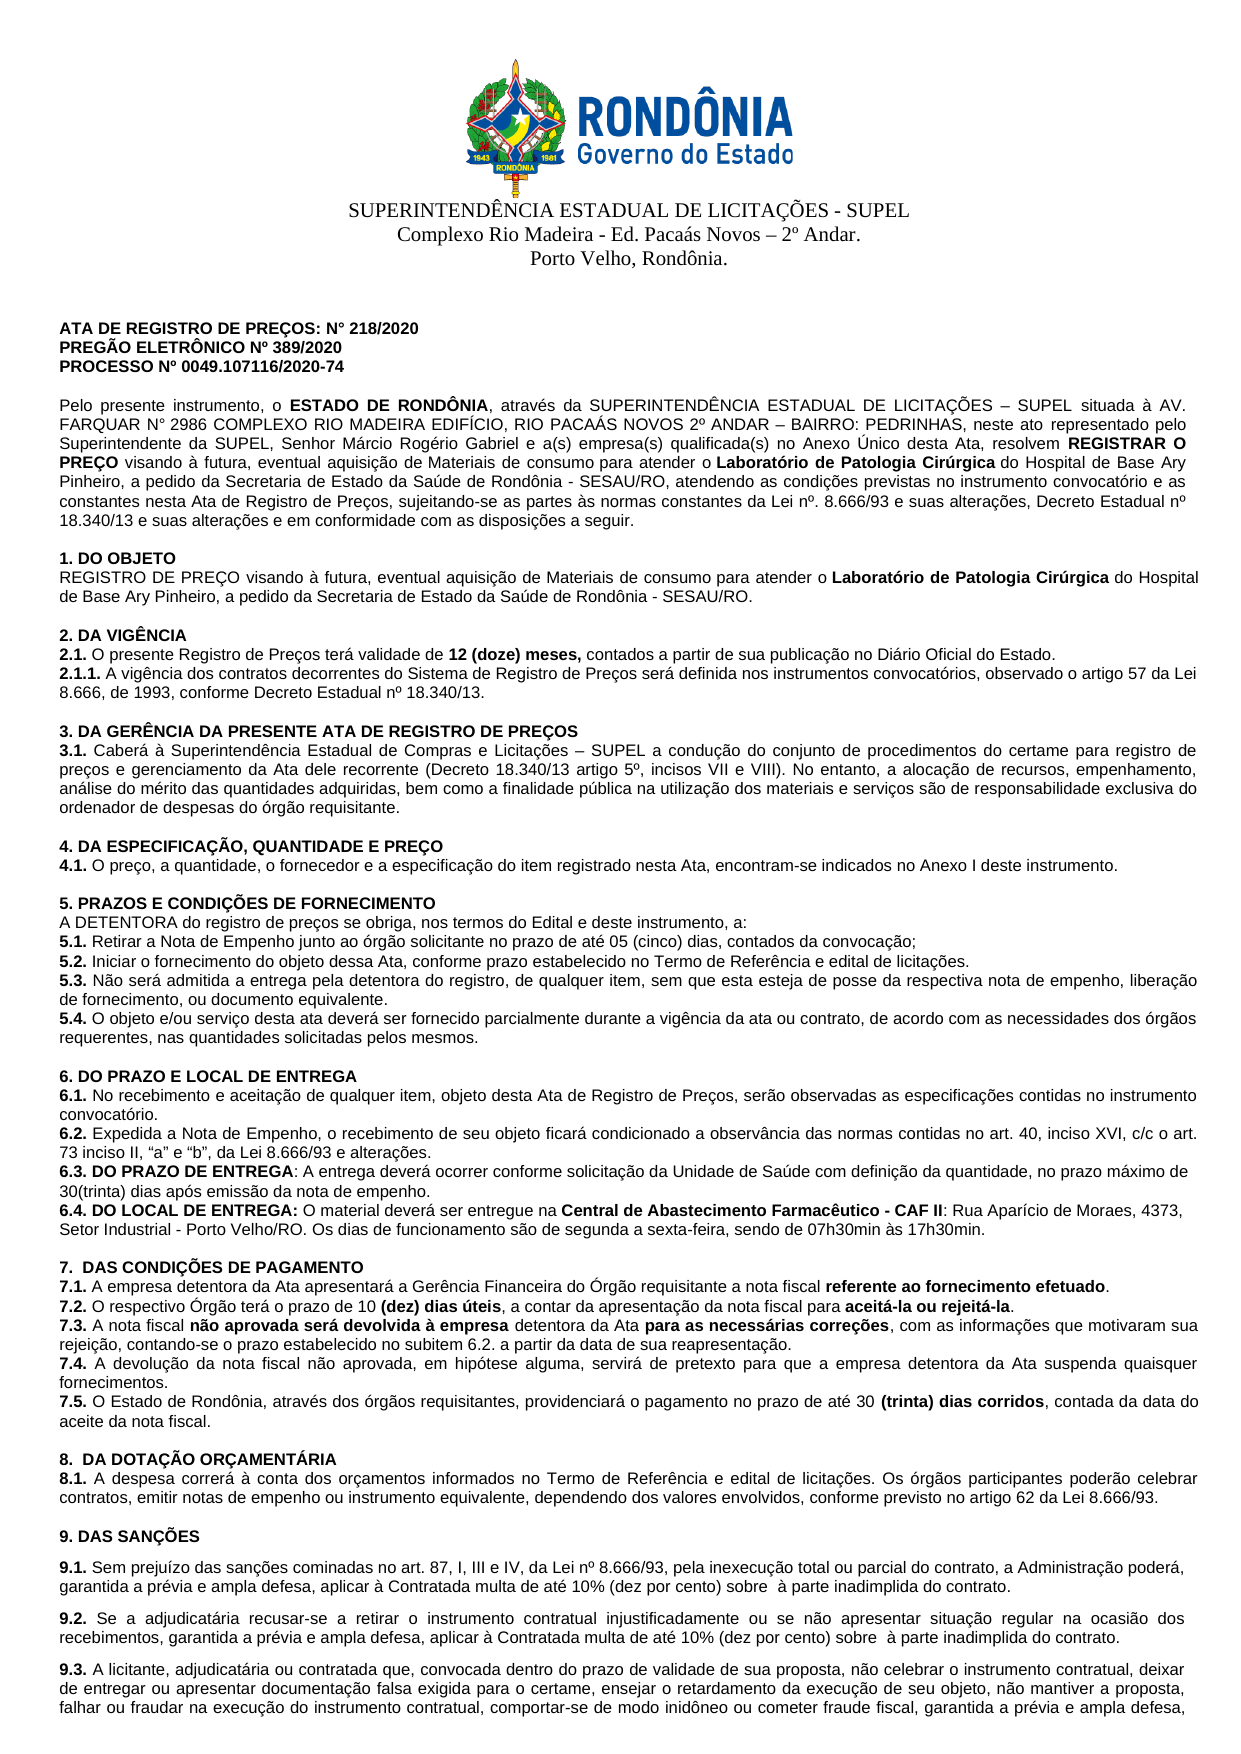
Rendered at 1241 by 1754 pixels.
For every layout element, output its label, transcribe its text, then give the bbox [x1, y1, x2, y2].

text 7.5. O Estado de Rondônia, através dos órgãos requisitantes, providenciará o pagamento no prazo de até 30 (trinta) dias corridos, contada da data do aceite da nota fiscal. [59, 1392, 1199, 1431]
text 8.1. A despesa correrá à conta dos orçamentos informados no Termo de Referência e edital de licitações. Os órgãos participantes poderão celebrar contratos, emitir notas de empenho ou instrumento equivalente, dependendo dos valores envolvidos, conforme previsto no artigo 62 da Lei 8.666/93. [59, 1469, 1199, 1507]
text A DETENTORA do registro de preços se obriga, nos termos do Edital e deste instrumento, a: [59, 913, 1199, 932]
text 5.1. Retirar a Nota de Empenho junto ao órgão solicitante no prazo de até 05 (cinco) dias, contados da convocação; [59, 932, 1199, 951]
text 7.2. O respectivo Órgão terá o prazo de 10 (dez) dias úteis, a contar da apresentação da nota fiscal para aceitá-la ou rejeitá-la. [59, 1296, 1199, 1316]
text Porto Velho, Rondônia. [59, 246, 1199, 270]
list 9. DAS SANÇÕES [59, 1526, 1199, 1546]
picture [465, 59, 793, 198]
text 9.1. Sem prejuízo das sanções cominadas no art. 87, I, III e IV, da Lei nº 8.666/93, pela inexecução total ou parcial do contrato, a Administração poderá, garantida a prévia e ampla defesa, aplicar à Contratada multa de até 10% (dez por cento) sobre à parte inadimplida do contrato. [59, 1558, 1186, 1596]
text PROCESSO Nº 0049.107116/2020-74 [59, 357, 1199, 376]
text Pelo presente instrumento, o ESTADO DE RONDÔNIA, através da SUPERINTENDÊNCIA ESTADUAL DE LICITAÇÕES – SUPEL situada à AV. FARQUAR N° 2986 COMPLEXO RIO MADEIRA EDIFÍCIO, RIO PACAÁS NOVOS 2º ANDAR – BAIRRO: PEDRINHAS, neste ato representado pelo Superintendente da SUPEL, Senhor Márcio Rogério Gabriel e a(s) empresa(s) qualificada(s) no Anexo Único desta Ata, resolvem REGISTRAR O PREÇO visando à futura, eventual aquisição de Materiais de consumo para atender o Laboratório de Patologia Cirúrgica do Hospital de Base Ary Pinheiro, a pedido da Secretaria de Estado da Saúde de Rondônia - SESAU/RO, atendendo as condições previstas no instrumento convocatório e as constantes nesta Ata de Registro de Preços, sujeitando-se as partes às normas constantes da Lei nº. 8.666/93 e suas alterações, Decreto Estadual nº 18.340/13 e suas alterações e em conformidade com as disposições a seguir. [59, 396, 1186, 530]
text 3. DA GERÊNCIA DA PRESENTE ATA DE REGISTRO DE PREÇOS [59, 721, 1199, 741]
text 2.1. O presente Registro de Preços terá validade de 12 (doze) meses, contados a partir de sua publicação no Diário Oficial do Estado. [59, 645, 1199, 664]
text ATA DE REGISTRO DE PREÇOS: N° 218/2020 [59, 319, 1199, 338]
text 6.3. DO PRAZO DE ENTREGA: A entrega deverá ocorrer conforme solicitação da Unidade de Saúde com definição da quantidade, no prazo máximo de 30(trinta) dias após emissão da nota de empenho. [59, 1162, 1199, 1201]
text 8. DA DOTAÇÃO ORÇAMENTÁRIA [59, 1450, 1199, 1469]
text 3.1. Caberá à Superintendência Estadual de Compras e Licitações – SUPEL a condução do conjunto de procedimentos do certame para registro de preços e gerenciamento da Ata dele recorrente (Decreto 18.340/13 artigo 5º, incisos VII e VIII). No entanto, a alocação de recursos, empenhamento, análise do mérito das quantidades adquiridas, bem como a finalidade pública na utilização dos materiais e serviços são de responsabilidade exclusiva do ordenador de despesas do órgão requisitante. [59, 741, 1199, 817]
text 2. DA VIGÊNCIA [59, 626, 1199, 645]
text 1. DO OBJETO [59, 549, 1199, 568]
text SUPERINTENDÊNCIA ESTADUAL DE LICITAÇÕES - SUPEL [59, 198, 1199, 222]
text 6.1. No recebimento e aceitação de qualquer item, objeto desta Ata de Registro de Preços, serão observadas as especificações contidas no instrumento convocatório. [59, 1086, 1199, 1124]
text 6.4. DO LOCAL DE ENTREGA: O material deverá ser entregue na Central de Abastecimento Farmacêutico - CAF II: Rua Aparício de Moraes, 4373, Setor Industrial - Porto Velho/RO. Os dias de funcionamento são de segunda a sexta-feira, sendo de 07h30min às 17h30min. [59, 1201, 1199, 1239]
text 4. DA ESPECIFICAÇÃO, QUANTIDADE E PREÇO [59, 836, 1199, 856]
text 5.3. Não será admitida a entrega pela detentora do registro, de qualquer item, sem que esta esteja de posse da respectiva nota de empenho, liberação de fornecimento, ou documento equivalente. [59, 971, 1199, 1009]
text REGISTRO DE PREÇO visando à futura, eventual aquisição de Materiais de consumo para atender o Laboratório de Patologia Cirúrgica do Hospital de Base Ary Pinheiro, a pedido da Secretaria de Estado da Saúde de Rondônia - SESAU/RO. [59, 568, 1199, 606]
text 7.3. A nota fiscal não aprovada será devolvida à empresa detentora da Ata para as necessárias correções, com as informações que motivaram sua rejeição, contando-se o prazo estabelecido no subitem 6.2. a partir da data de sua reapresentação. [59, 1316, 1199, 1354]
text 5. PRAZOS E CONDIÇÕES DE FORNECIMENTO [59, 894, 1199, 913]
text 5.2. Iniciar o fornecimento do objeto dessa Ata, conforme prazo estabelecido no Termo de Referência e edital de licitações. [59, 951, 1199, 971]
text Complexo Rio Madeira - Ed. Pacaás Novos – 2º Andar. [59, 222, 1199, 246]
text 2.1.1. A vigência dos contratos decorrentes do Sistema de Registro de Preços será definida nos instrumentos convocatórios, observado o artigo 57 da Lei 8.666, de 1993, conforme Decreto Estadual nº 18.340/13. [59, 664, 1199, 702]
text 9.2. Se a adjudicatária recusar-se a retirar o instrumento contratual injustificadamente ou se não apresentar situação regular na ocasião dos recebimentos, garantida a prévia e ampla defesa, aplicar à Contratada multa de até 10% (dez por cento) sobre à parte inadimplida do contrato. [59, 1609, 1186, 1647]
text 4.1. O preço, a quantidade, o fornecedor e a especificação do item registrado nesta Ata, encontram-se indicados no Anexo I deste instrumento. [59, 856, 1199, 875]
text PREGÃO ELETRÔNICO Nº 389/2020 [59, 338, 1199, 357]
text 6. DO PRAZO E LOCAL DE ENTREGA [59, 1066, 1199, 1086]
text 7. DAS CONDIÇÕES DE PAGAMENTO [59, 1258, 1199, 1277]
text 7.4. A devolução da nota fiscal não aprovada, em hipótese alguma, servirá de pretexto para que a empresa detentora da Ata suspenda quaisquer fornecimentos. [59, 1354, 1199, 1392]
text 6.2. Expedida a Nota de Empenho, o recebimento de seu objeto ficará condicionado a observância das normas contidas no art. 40, inciso XVI, c/c o art. 73 inciso II, “a” e “b”, da Lei 8.666/93 e alterações. [59, 1124, 1199, 1162]
text 5.4. O objeto e/ou serviço desta ata deverá ser fornecido parcialmente durante a vigência da ata ou contrato, de acordo com as necessidades dos órgãos requerentes, nas quantidades solicitadas pelos mesmos. [59, 1009, 1199, 1047]
text 7.1. A empresa detentora da Ata apresentará a Gerência Financeira do Órgão requisitante a nota fiscal referente ao fornecimento efetuado. [59, 1277, 1199, 1296]
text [59, 1660, 1186, 1717]
